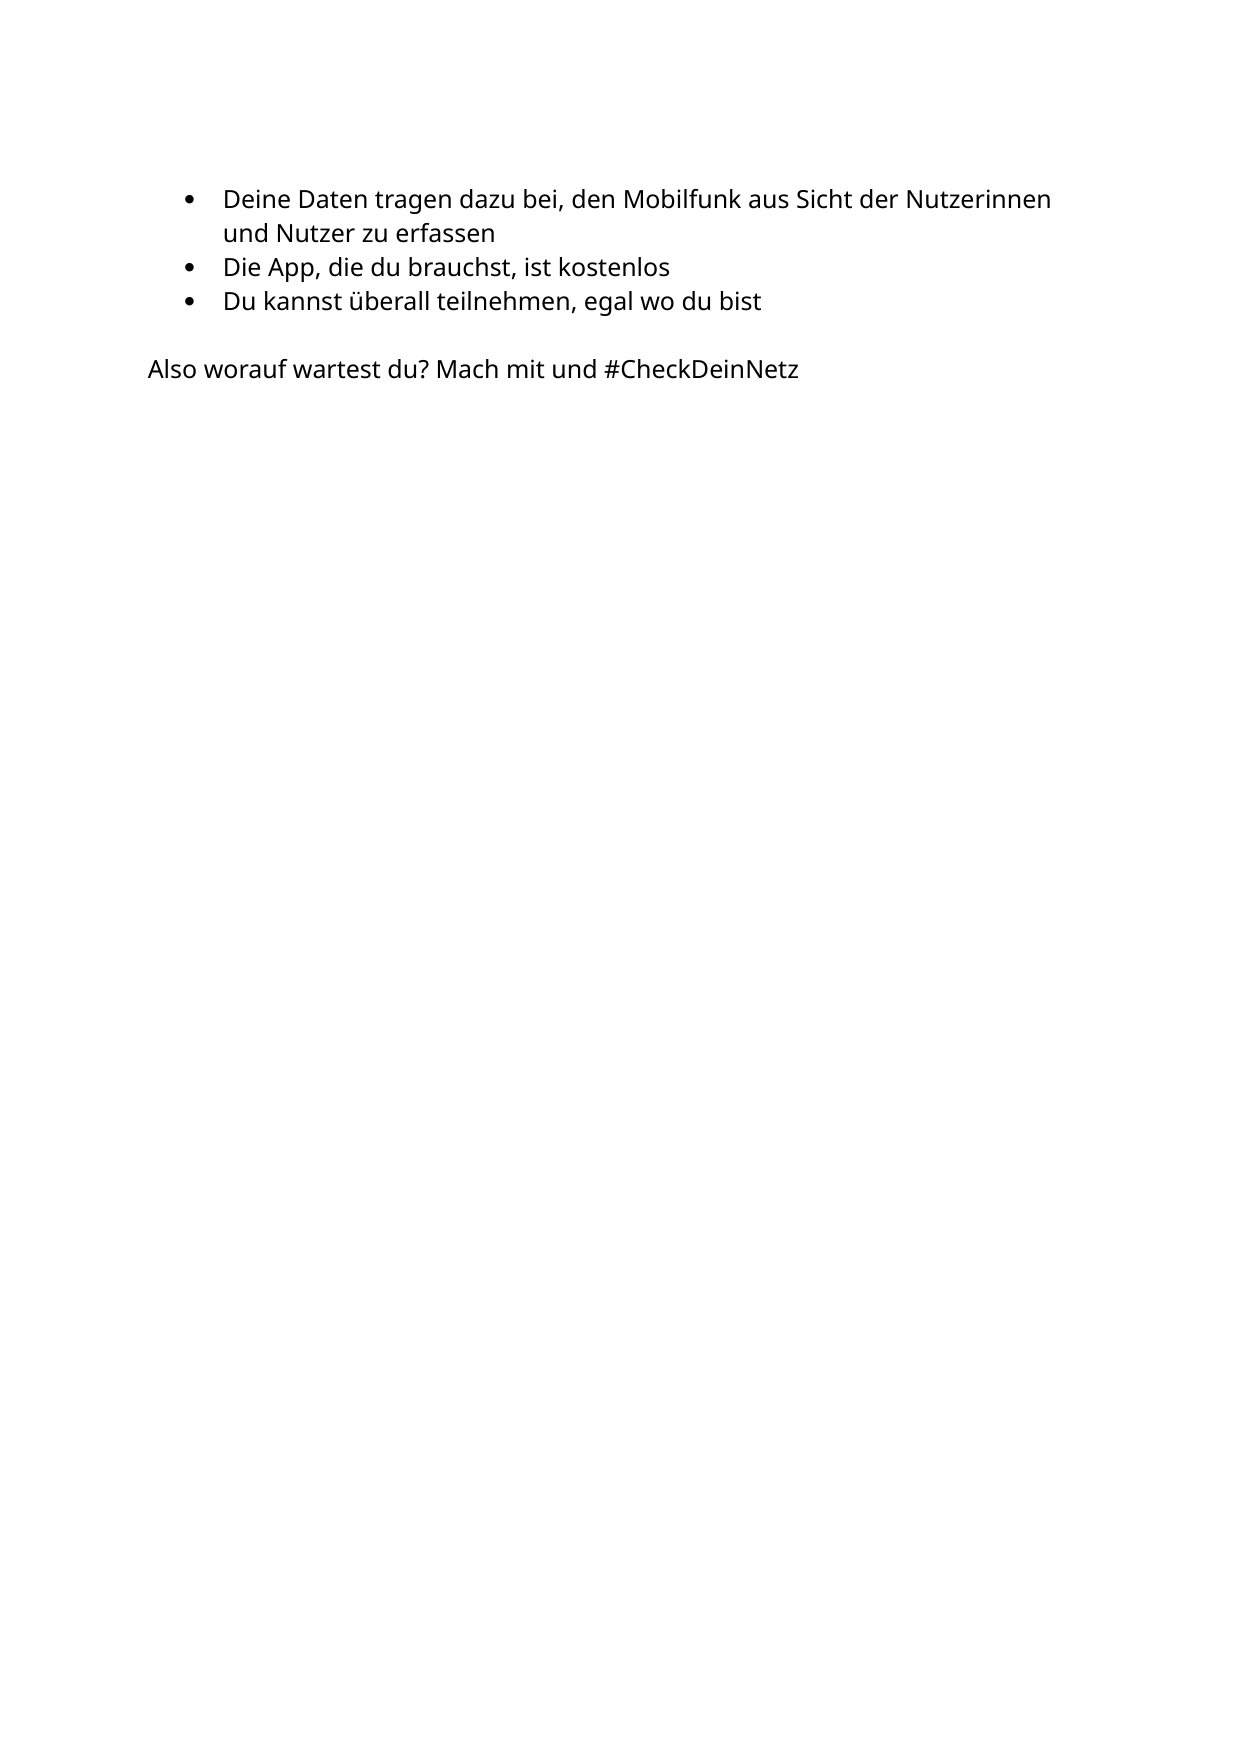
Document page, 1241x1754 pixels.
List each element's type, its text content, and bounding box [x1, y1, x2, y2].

text Also worauf wartest du? Mach mit und #CheckDeinNetz [148, 352, 1093, 386]
list Du kannst überall teilnehmen, egal wo du bist [185, 284, 1093, 318]
list Deine Daten tragen dazu bei, den Mobilfunk aus Sicht der Nutzerinnen und Nutzer zu erfassen [185, 182, 1093, 250]
list Die App, die du brauchst, ist kostenlos [185, 250, 1093, 284]
